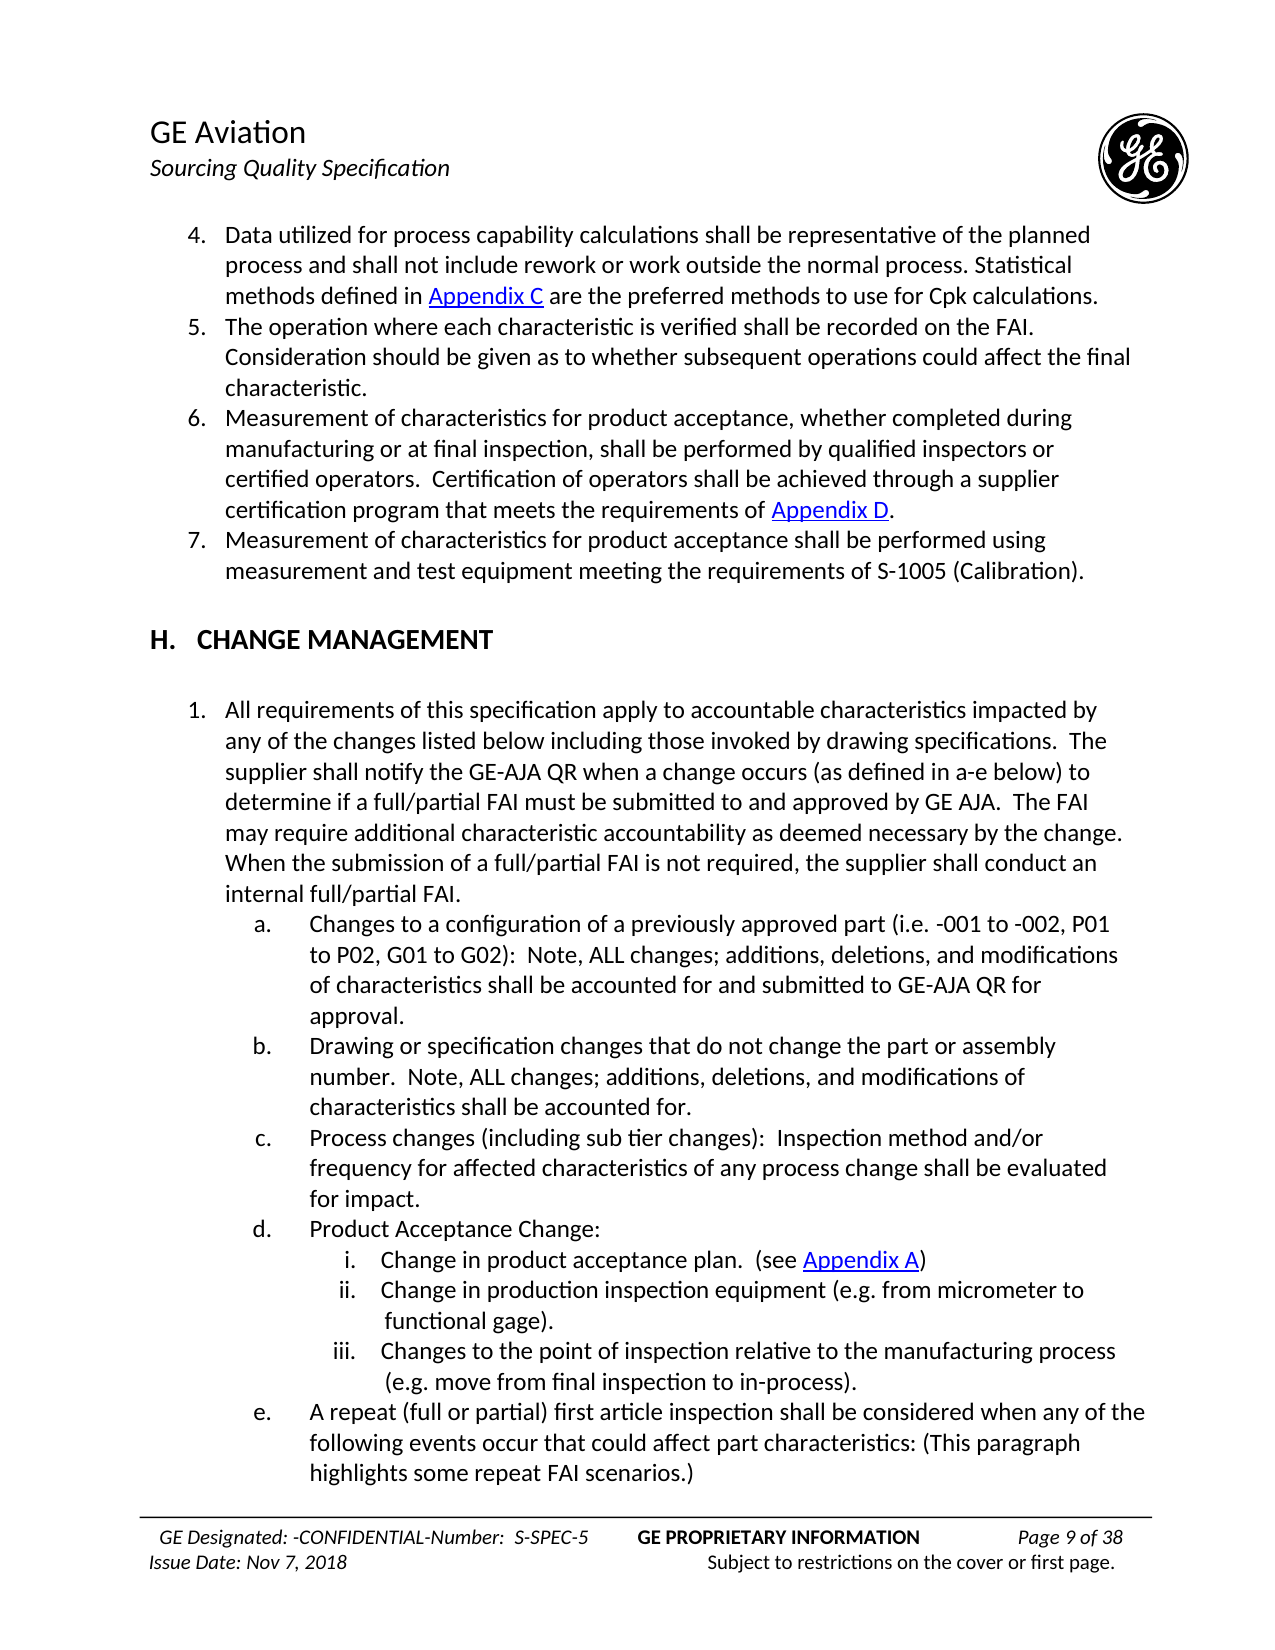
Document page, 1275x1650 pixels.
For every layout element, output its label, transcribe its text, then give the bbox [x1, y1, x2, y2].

list A repeat (full or partial) first article inspection shall be considered when any of the following events occur that could affect part characteristics: (This paragraph highlights some repeat FAI scenarios.) [272, 1397, 1151, 1488]
list Measurement of characteristics for product acceptance shall be performed using measurement and test equipment meeting the requirements of S-1005 (Calibration). [187, 524, 1134, 585]
list Data utilized for process capability calculations shall be representative of the planned process and shall not include rework or work outside the normal process. Statistical methods defined in Appendix C are the preferred methods to use for Cpk calculations. [187, 219, 1134, 311]
list The operation where each characteristic is verified shall be recorded on the FAI. Consideration should be given as to whether subsequent operations could affect the final characteristic. [187, 311, 1134, 402]
list Drawing or specification changes that do not change the part or assembly number. Note, ALL changes; additions, deletions, and modifications of characteristics shall be accounted for. [272, 1030, 1134, 1122]
list Changes to a configuration of a previously approved part (i.e. -001 to -002, P01 to P02, G01 to G02): Note, ALL changes; additions, deletions, and modifications of characteristics shall be accounted for and submitted to GE-AJA QR for approval. [272, 908, 1134, 1030]
list Product Acceptance Change: [272, 1213, 1151, 1244]
list All requirements of this specification apply to accountable characteristics impacted by any of the changes listed below including those invoked by drawing specifications. The supplier shall notify the GE-AJA QR when a change occurs (as defined in a-e below) to determine if a full/partial FAI must be submitted to and approved by GE AJA. The FAI may require additional characteristic accountability as deemed necessary by the change. When the submission of a full/partial FAI is not required, the supplier shall conduct an internal full/partial FAI. [187, 694, 1134, 908]
list Changes to the point of inspection relative to the manufacturing process (e.g. move from final inspection to in-process). [356, 1336, 1134, 1397]
text CHANGE MANAGEMENT [150, 621, 1134, 657]
list Change in production inspection equipment (e.g. from micrometer to functional gage). [356, 1274, 1134, 1336]
list Change in product acceptance plan. (see Appendix A) [356, 1244, 1134, 1274]
list Measurement of characteristics for product acceptance, whether completed during manufacturing or at final inspection, shall be performed by qualified inspectors or certified operators. Certification of operators shall be achieved through a supplier certification program that meets the requirements of Appendix D. [187, 402, 1134, 524]
list Process changes (including sub tier changes): Inspection method and/or frequency for affected characteristics of any process change shall be evaluated for impact. [272, 1122, 1134, 1213]
